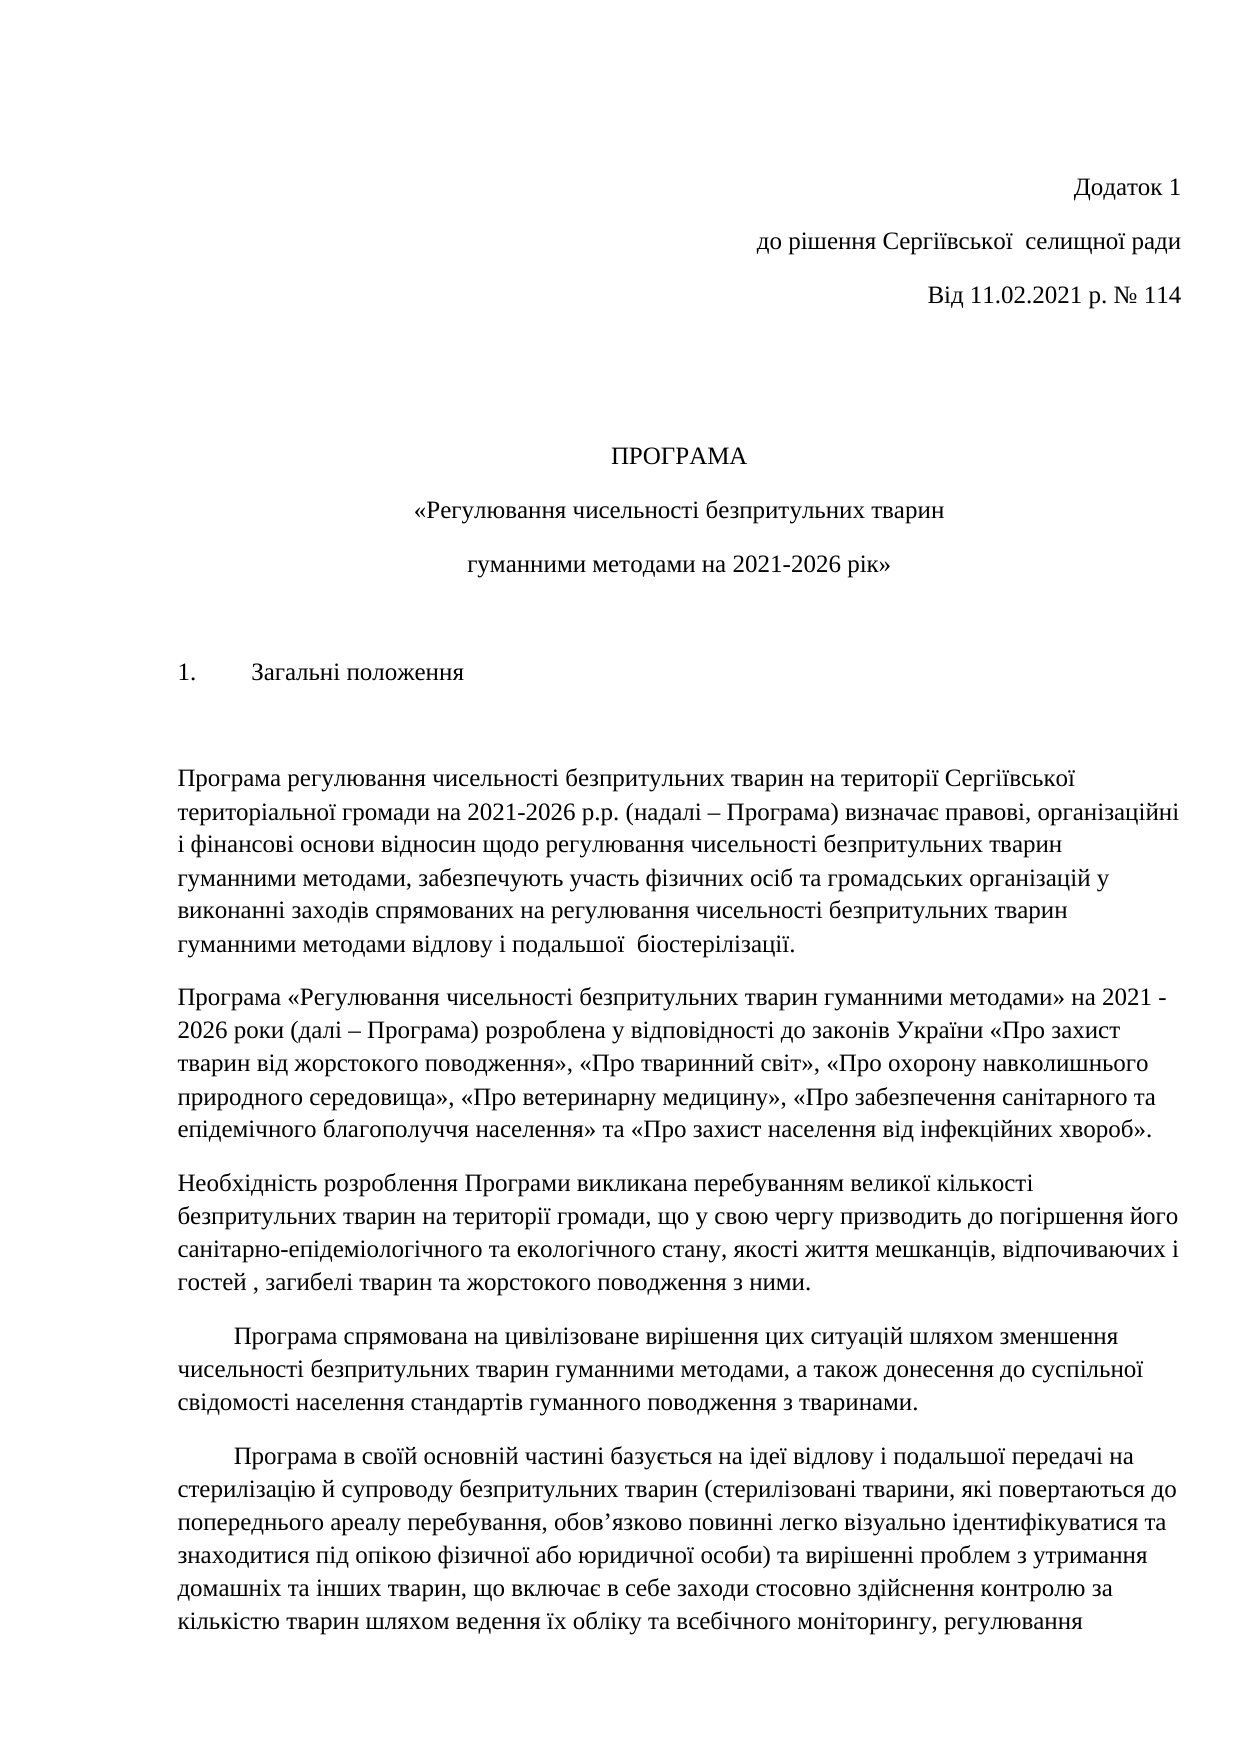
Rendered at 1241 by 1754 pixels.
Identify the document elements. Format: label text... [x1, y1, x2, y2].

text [177, 1441, 1181, 1635]
text ПРОГРАМА [177, 441, 1181, 470]
text Програма спрямована на цивілізоване вирішення цих ситуацій шляхом зменшення чисельності безпритульних тварин гуманними методами, а також донесення до суспільної свідомості населення стандартів гуманного поводження з тваринами. [177, 1321, 1181, 1416]
text 1. Загальні положення [177, 657, 1181, 685]
text Від 11.02.2021 р. № 114 [177, 280, 1181, 308]
text Програма «Регулювання чисельності безпритульних тварин гуманними методами» на 2021 - 2026 роки (далі – Програма) розроблена у відповідності до законів України «Про захист тварин від жорстокого поводження», «Про тваринний світ», «Про охорону навколишнього природного середовища», «Про ветеринарну медицину», «Про забезпечення санітарного та епідемічного благополуччя населення» та «Про захист населення від інфекційних хвороб». [177, 982, 1181, 1143]
text Необхідність розроблення Програми викликана перебуванням великої кількості безпритульних тварин на території громади, що у свою чергу призводить до погіршення його санітарно-епідеміологічного та екологічного стану, якості життя мешканців, відпочиваючих і гостей , загибелі тварин та жорстокого поводження з ними. [177, 1168, 1181, 1296]
text Програма регулювання чисельності безпритульних тварин на території Сергіївської територіальної громади на 2021-2026 р.р. (надалі – Програма) визначає правові, організаційні і фінансові основи відносин щодо регулювання чисельності безпритульних тварин гуманними методами, забезпечують участь фізичних осіб та громадських організацій у виконанні заходів спрямованих на регулювання чисельності безпритульних тварин гуманними методами відлову і подальшої біостерілізації. [177, 763, 1181, 957]
text «Регулювання чисельності безпритульних тварин [177, 495, 1181, 524]
text гуманними методами на 2021-2026 рік» [177, 549, 1181, 578]
text до рішення Сергіївської селищної ради [177, 226, 1181, 254]
text Додаток 1 [177, 172, 1181, 201]
